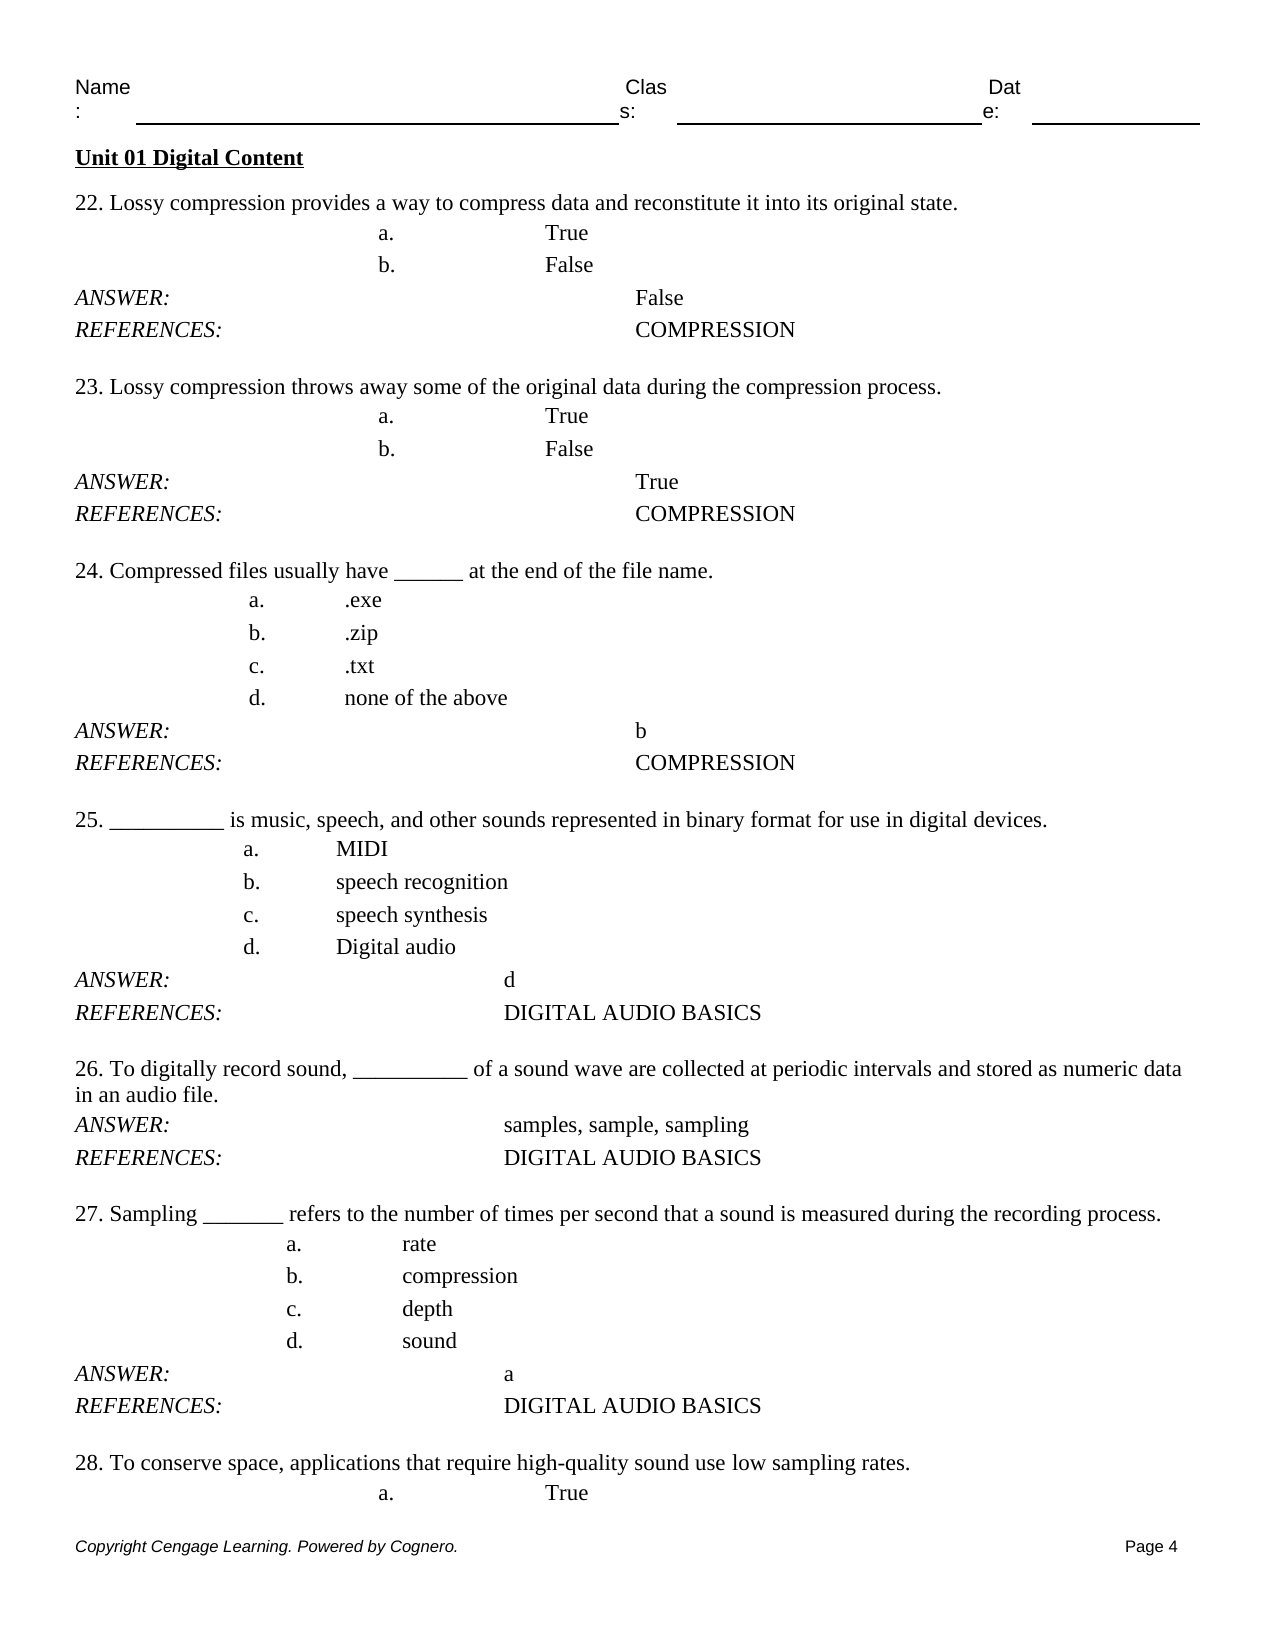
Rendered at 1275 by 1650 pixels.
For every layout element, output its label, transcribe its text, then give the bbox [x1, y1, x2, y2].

table_header 25. __________ is music, speech, and other sounds represented in binary format for use in digital devices.​ [75, 806, 1200, 1028]
table_header 24. Compressed files usually have ______ at the end of the file name.​ [75, 557, 1200, 779]
table_header 22. Lossy compression provides a way to compress data and reconstitute it into its original state.​ [75, 189, 1200, 346]
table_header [75, 1449, 1200, 1508]
table_header 23. Lossy compression throws away some of the original data during the compression process.​ [75, 373, 1200, 530]
table_header 26. To digitally record sound, __________ of a sound wave are collected at periodic intervals and stored as numeric data in an audio file.​ [75, 1055, 1200, 1173]
table_header 27. Sampling _______ refers to the number of times per second that a sound is measured during the recording process.​ [75, 1200, 1200, 1422]
